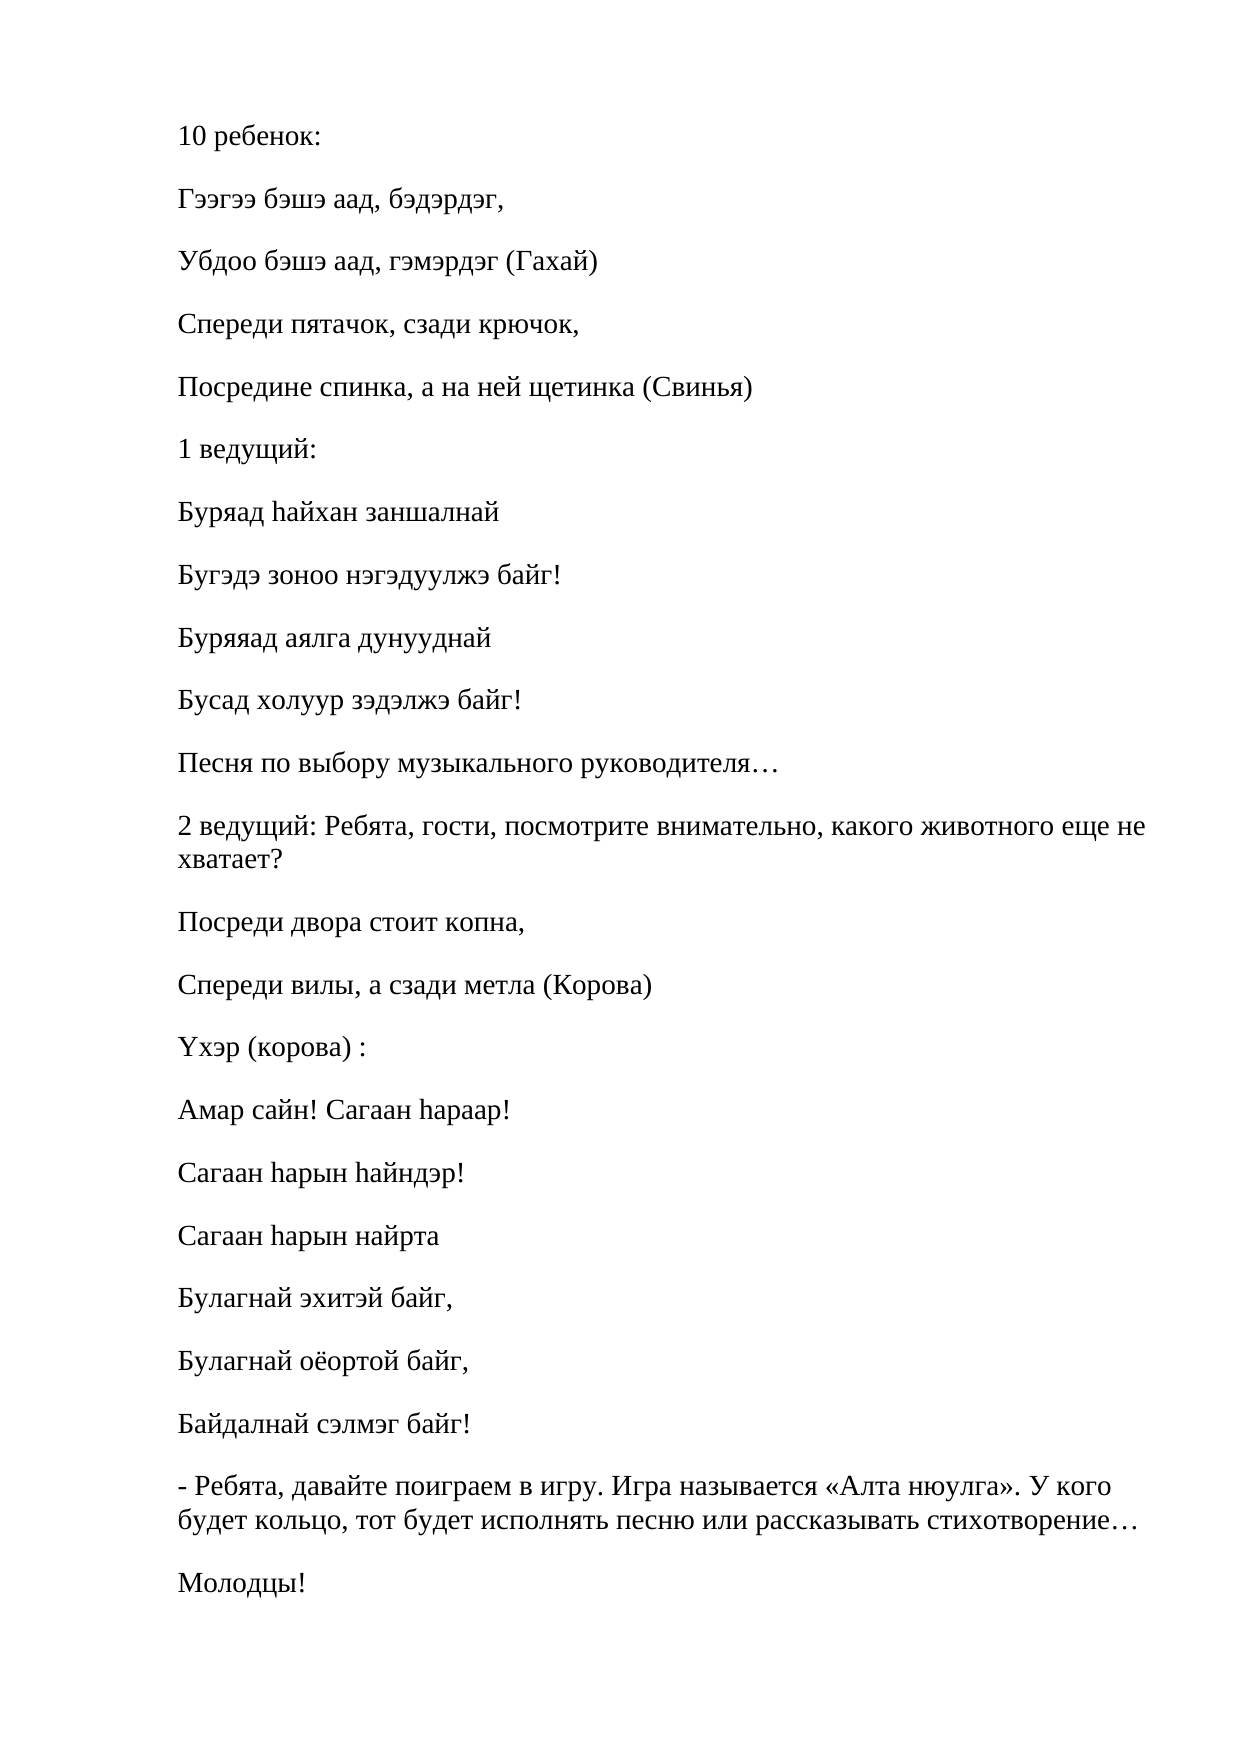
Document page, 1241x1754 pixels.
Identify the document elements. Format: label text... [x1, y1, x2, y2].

text Гээгээ бэшэ аад, бэдэрдэг, [177, 181, 1152, 214]
text Булагнай оёортой байг, [177, 1343, 1152, 1377]
text 1 ведущий: [177, 432, 1152, 465]
text 10 ребенок: [177, 118, 1152, 152]
text Посредине спинка, а на ней щетинка (Свинья) [177, 369, 1152, 402]
text - Ребята, давайте поиграем в игру. Игра называется «Алта нюулга». У кого будет кольцо, тот будет исполнять песню или рассказывать стихотворение… [177, 1468, 1152, 1536]
text Булагнай эхитэй байг, [177, 1280, 1152, 1314]
text Песня по выбору музыкального руководителя… [177, 745, 1152, 779]
text Буряяад аялга дунууднай [177, 620, 1152, 653]
text Сагаан hарын найрта [177, 1218, 1152, 1251]
text Yхэр (корова) : [177, 1029, 1152, 1063]
text Посреди двора стоит копна, [177, 904, 1152, 938]
text Байдалнай сэлмэг байг! [177, 1406, 1152, 1439]
text Спереди пятачок, сзади крючок, [177, 306, 1152, 340]
text Амар сайн! Сагаан hараар! [177, 1092, 1152, 1126]
text Буряад hайхан заншалнай [177, 494, 1152, 528]
text Бусад холуур зэдэлжэ байг! [177, 682, 1152, 716]
text Спереди вилы, а сзади метла (Корова) [177, 967, 1152, 1000]
text Убдоо бэшэ аад, гэмэрдэг (Гахай) [177, 243, 1152, 277]
text Сагаан hарын hайндэр! [177, 1155, 1152, 1188]
text 2 ведущий: Ребята, гости, посмотрите внимательно, какого животного еще не хватает? [177, 808, 1152, 875]
text Бугэдэ зоноо нэгэдуулжэ байг! [177, 557, 1152, 591]
text Молодцы! [177, 1565, 1152, 1598]
